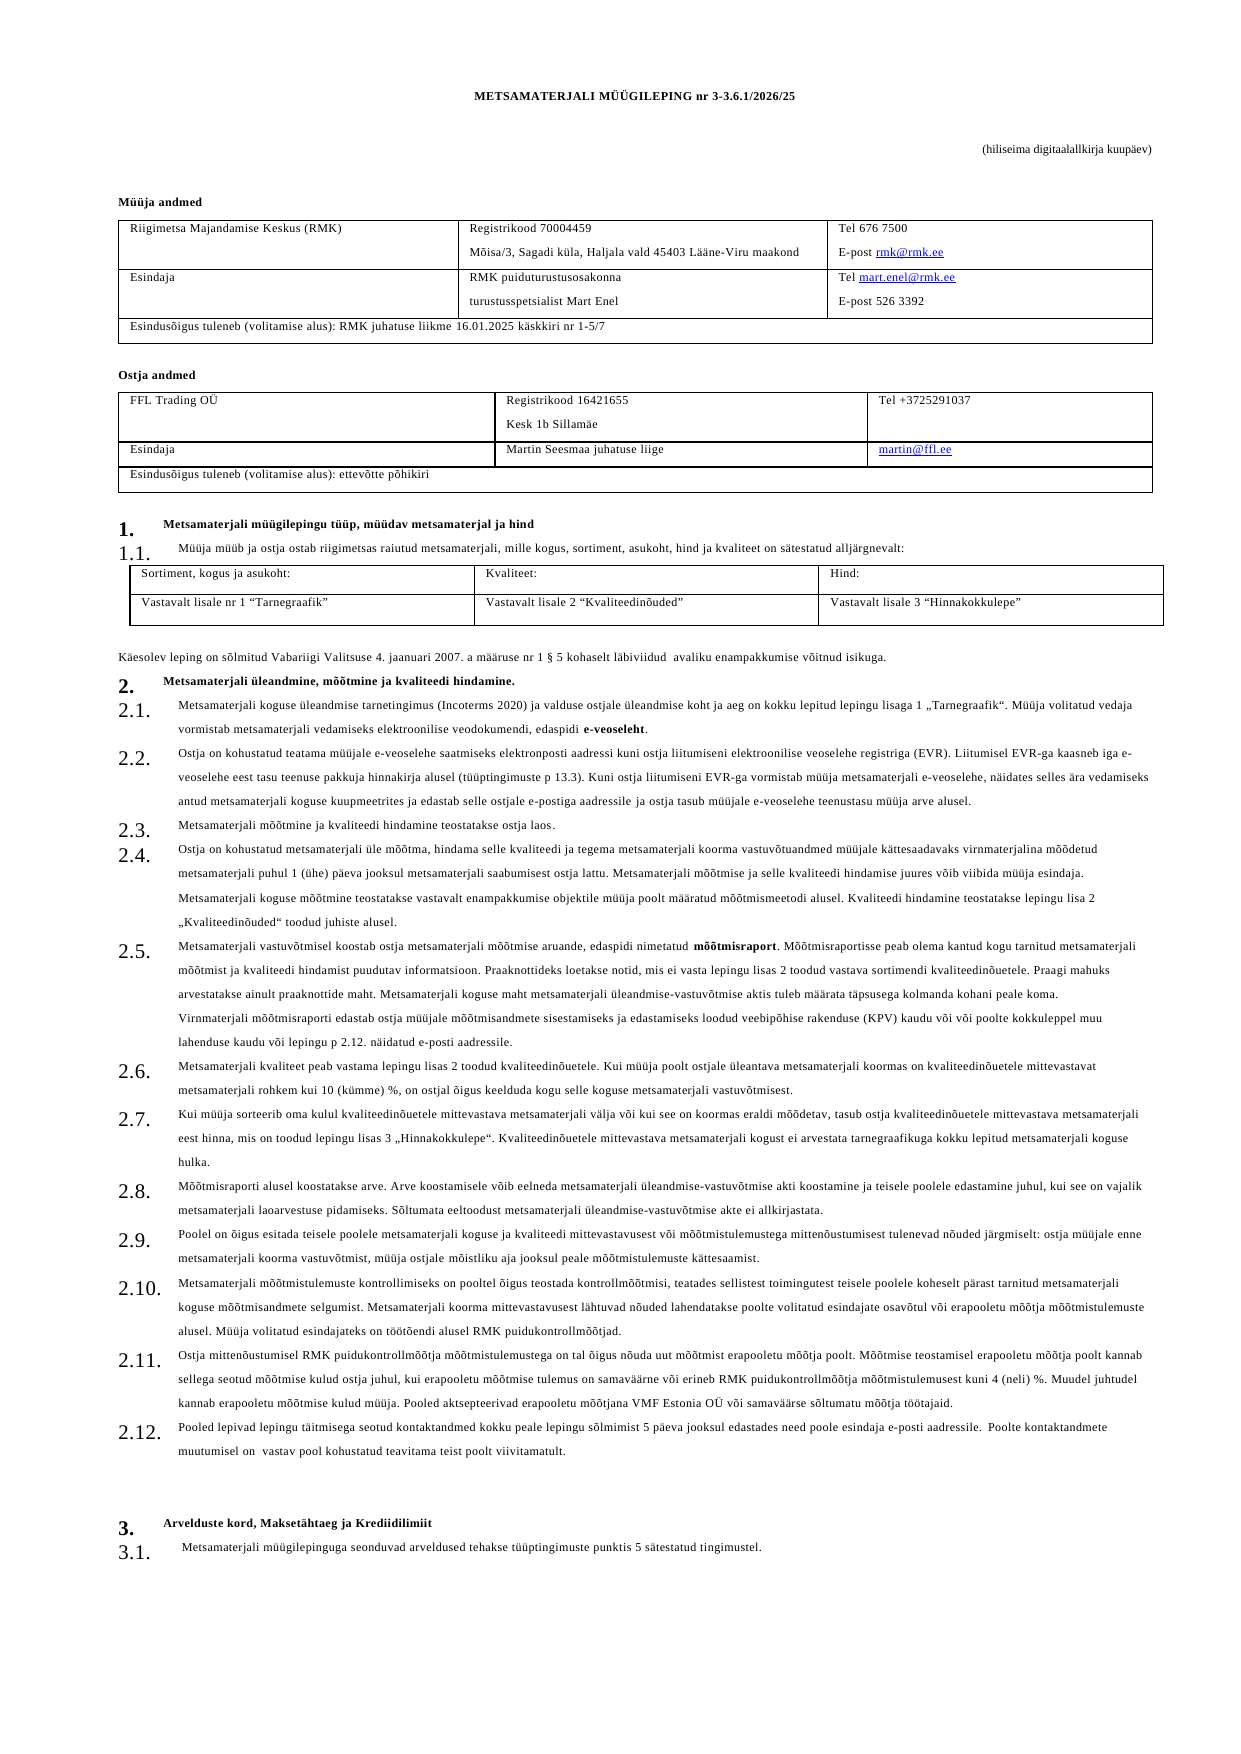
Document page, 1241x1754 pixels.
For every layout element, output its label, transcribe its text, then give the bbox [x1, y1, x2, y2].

text Kui müüja sorteerib oma kulul kvaliteedinõuetele mittevastava metsamaterjali välja või kui see on koormas eraldi mõõdetav, tasub ostja kvaliteedinõuetele mittevastava metsamaterjali eest hinna, mis on toodud lepingu lisas 3 „Hinnakokkulepe“. Kvaliteedinõuetele mittevastava metsamaterjali kogust ei arvestata tarnegraafikuga kokku lepitud metsamaterjali koguse hulka. [118, 1107, 1152, 1179]
text Metsamaterjali müügilepinguga seonduvad arveldused tehakse tüüptingimuste punktis 5 sätestatud tingimustel. [118, 1540, 1152, 1564]
table_cell Esindusõigus tuleneb (volitamise alus): RMK juhatuse liikme käskkiri nr 1-5/7 [119, 319, 1152, 343]
text Metsamaterjali vastuvõtmisel koostab ostja metsamaterjali mõõtmise aruande, edaspidi nimetatud mõõtmisraport. Mõõtmisraportisse peab olema kantud kogu tarnitud metsamaterjali mõõtmist ja kvaliteedi hindamist puudutav informatsioon. Praaknottideks loetakse notid, mis ei vasta lepingu lisas 2 toodud vastava sortimendi kvaliteedinõuetele. Praagi mahuks arvestatakse ainult praaknottide maht. Metsamaterjali koguse maht metsamaterjali üleandmise-vastuvõtmise aktis tuleb määrata täpsusega kolmanda kohani peale koma. [118, 939, 1152, 1011]
text Ostja on kohustatud metsamaterjali üle mõõtma, hindama selle kvaliteedi ja tegema metsamaterjali koorma vastuvõtuandmed müüjale kättesaadavaks virnmaterjalina mõõdetud metsamaterjali puhul 1 (ühe) päeva jooksul metsamaterjali saabumisest ostja lattu. Metsamaterjali mõõtmise ja selle kvaliteedi hindamise juures võib viibida müüja esindaja. Metsamaterjali koguse mõõtmine teostatakse vastavalt enampakkumise objektile müüja poolt määratud mõõtmismeetodi alusel. Kvaliteedi hindamine teostatakse lepingu lisa 2 „Kvaliteedinõuded“ toodud juhiste alusel. [118, 842, 1152, 939]
table_header Riigimetsa Majandamise Keskus (RMK) [119, 221, 458, 269]
table_header Kvaliteet: [475, 566, 818, 594]
text Metsamaterjali üleandmine, mõõtmine ja kvaliteedi hindamine. [118, 674, 1152, 698]
table_header Registrikood 16421655 Kesk 1b Sillamäe [496, 393, 867, 441]
table_cell Esindaja [119, 443, 494, 466]
text Metsamaterjali mõõtmistulemuste kontrollimiseks on pooltel õigus teostada kontrollmõõtmisi, teatades sellistest toimingutest teisele poolele koheselt pärast tarnitud metsamaterjali koguse mõõtmisandmete selgumist. Metsamaterjali koorma mittevastavusest lähtuvad nõuded lahendatakse poolte volitatud esindajate osavõtul või erapooletu mõõtja mõõtmistulemuste alusel. Müüja volitatud esindajateks on töötõendi alusel RMK puidukontrollmõõtjad. [118, 1276, 1152, 1348]
text Metsamaterjali mõõtmine ja kvaliteedi hindamine teostatakse ostja laos. [118, 818, 1152, 842]
table_header Tel +3725291037 [868, 393, 1152, 441]
text Ostja on kohustatud teatama müüjale e-veoselehe saatmiseks elektronposti aadressi kuni ostja liitumiseni elektroonilise veoselehe registriga (EVR). Liitumisel EVR-ga kaasneb iga e-veoselehe eest tasu teenuse pakkuja hinnakirja alusel (tüüptingimuste p 13.3). Kuni ostja liitumiseni EVR-ga vormistab müüja metsamaterjali e-veoselehe, näidates selles ära vedamiseks antud metsamaterjali koguse kuupmeetrites ja edastab selle ostjale e-postiga aadressile ja ostja tasub müüjale e-veoselehe teenustasu müüja arve alusel. [118, 746, 1152, 818]
table_cell martin@ffl.ee [868, 443, 1152, 466]
table_cell RMK puiduturustusosakonna turustusspetsialist Mart Enel [459, 270, 827, 318]
table_cell Vastavalt lisale 3 “Hinnakokkulepe” [819, 595, 1163, 625]
text Metsamaterjali müügilepingu tüüp, müüdav metsamaterjal ja hind [118, 517, 1152, 541]
table_header FFL Trading OÜ [119, 393, 494, 441]
table_cell Vastavalt lisale nr 1 “Tarnegraafik” [131, 595, 474, 625]
table_cell Esindaja [119, 270, 458, 318]
table_cell Tel mart.enel@rmk.ee E-post 526 3392 [828, 270, 1152, 318]
table_cell Esindusõigus tuleneb (volitamise alus): ettevõtte põhikiri [119, 468, 1152, 492]
table_cell Vastavalt lisale 2 “Kvaliteedinõuded” [475, 595, 818, 625]
table_header Tel 676 7500 E-post rmk@rmk.ee [828, 221, 1152, 269]
text METSAMATERJALI MÜÜGILEPING nr 3-3.6.1/2026/25 [118, 89, 1152, 113]
text Ostja andmed [118, 368, 1152, 392]
text Pooled lepivad lepingu täitmisega seotud kontaktandmed kokku peale lepingu sõlmimist 5 päeva jooksul edastades need poole esindaja e-posti aadressile. Poolte kontaktandmete muutumisel on vastav pool kohustatud teavitama teist poolt viivitamatult. [118, 1420, 1152, 1468]
table_header Sortiment, kogus ja asukoht: [131, 566, 474, 594]
text Käesolev leping on sõlmitud Vabariigi Valitsuse 4. jaanuari 2007. a määruse nr 1 § 5 kohaselt läbiviidud avaliku enampakkumise võitnud isikuga. [118, 650, 1167, 674]
table_header Registrikood 70004459 Mõisa/3, Sagadi küla, Haljala vald 45403 Lääne-Viru maakond [459, 221, 827, 269]
text Arvelduste kord, Maksetähtaeg ja Krediidilimiit [118, 1516, 1152, 1540]
text Ostja mittenõustumisel RMK puidukontrollmõõtja mõõtmistulemustega on tal õigus nõuda uut mõõtmist erapooletu mõõtja poolt. Mõõtmise teostamisel erapooletu mõõtja poolt kannab sellega seotud mõõtmise kulud ostja juhul, kui erapooletu mõõtmise tulemus on samaväärne või erineb RMK puidukontrollmõõtja mõõtmistulemusest kuni 4 (neli) %. Muudel juhtudel kannab erapooletu mõõtmise kulud müüja. Pooled aktsepteerivad erapooletu mõõtjana VMF Estonia OÜ või samaväärse sõltumatu mõõtja töötajaid. [118, 1348, 1152, 1420]
text (hiliseima digitaalallkirja kuupäev) [118, 142, 1152, 166]
table_header Hind: [819, 566, 1163, 594]
text Müüja andmed [118, 196, 1152, 219]
text Mõõtmisraporti alusel koostatakse arve. Arve koostamisele võib eelneda metsamaterjali üleandmise-vastuvõtmise akti koostamine ja teisele poolele edastamine juhul, kui see on vajalik metsamaterjali laoarvestuse pidamiseks. Sõltumata eeltoodust metsamaterjali üleandmise-vastuvõtmise akte ei allkirjastata. [118, 1179, 1152, 1227]
table_cell Martin Seesmaa juhatuse liige [496, 443, 867, 466]
text Müüja müüb ja ostja ostab riigimetsas raiutud metsamaterjali, mille kogus, sortiment, asukoht, hind ja kvaliteet on sätestatud alljärgnevalt: [118, 541, 1152, 565]
list Virnmaterjali mõõtmisraporti edastab ostja müüjale mõõtmisandmete sisestamiseks ja edastamiseks loodud veebipõhise rakenduse (KPV) kaudu või või poolte kokkuleppel muu lahenduse kaudu või lepingu p 2.12. näidatud e-posti aadressile. [178, 1011, 1152, 1059]
text Poolel on õigus esitada teisele poolele metsamaterjali koguse ja kvaliteedi mittevastavusest või mõõtmistulemustega mittenõustumisest tulenevad nõuded järgmiselt: ostja müüjale enne metsamaterjali koorma vastuvõtmist, müüja ostjale mõistliku aja jooksul peale mõõtmistulemuste kättesaamist. [118, 1227, 1152, 1276]
text Metsamaterjali kvaliteet peab vastama lepingu lisas 2 toodud kvaliteedinõuetele. Kui müüja poolt ostjale üleantava metsamaterjali koormas on kvaliteedinõuetele mittevastavat metsamaterjali rohkem kui 10 (kümme) %, on ostjal õigus keelduda kogu selle koguse metsamaterjali vastuvõtmisest. [118, 1059, 1152, 1107]
text Metsamaterjali koguse üleandmise tarnetingimus (Incoterms 2020) ja valduse ostjale üleandmise koht ja aeg on kokku lepitud lepingu lisaga 1 „Tarnegraafik“. Müüja volitatud vedaja vormistab metsamaterjali vedamiseks elektroonilise veodokumendi, edaspidi e-veoseleht. [118, 698, 1152, 746]
